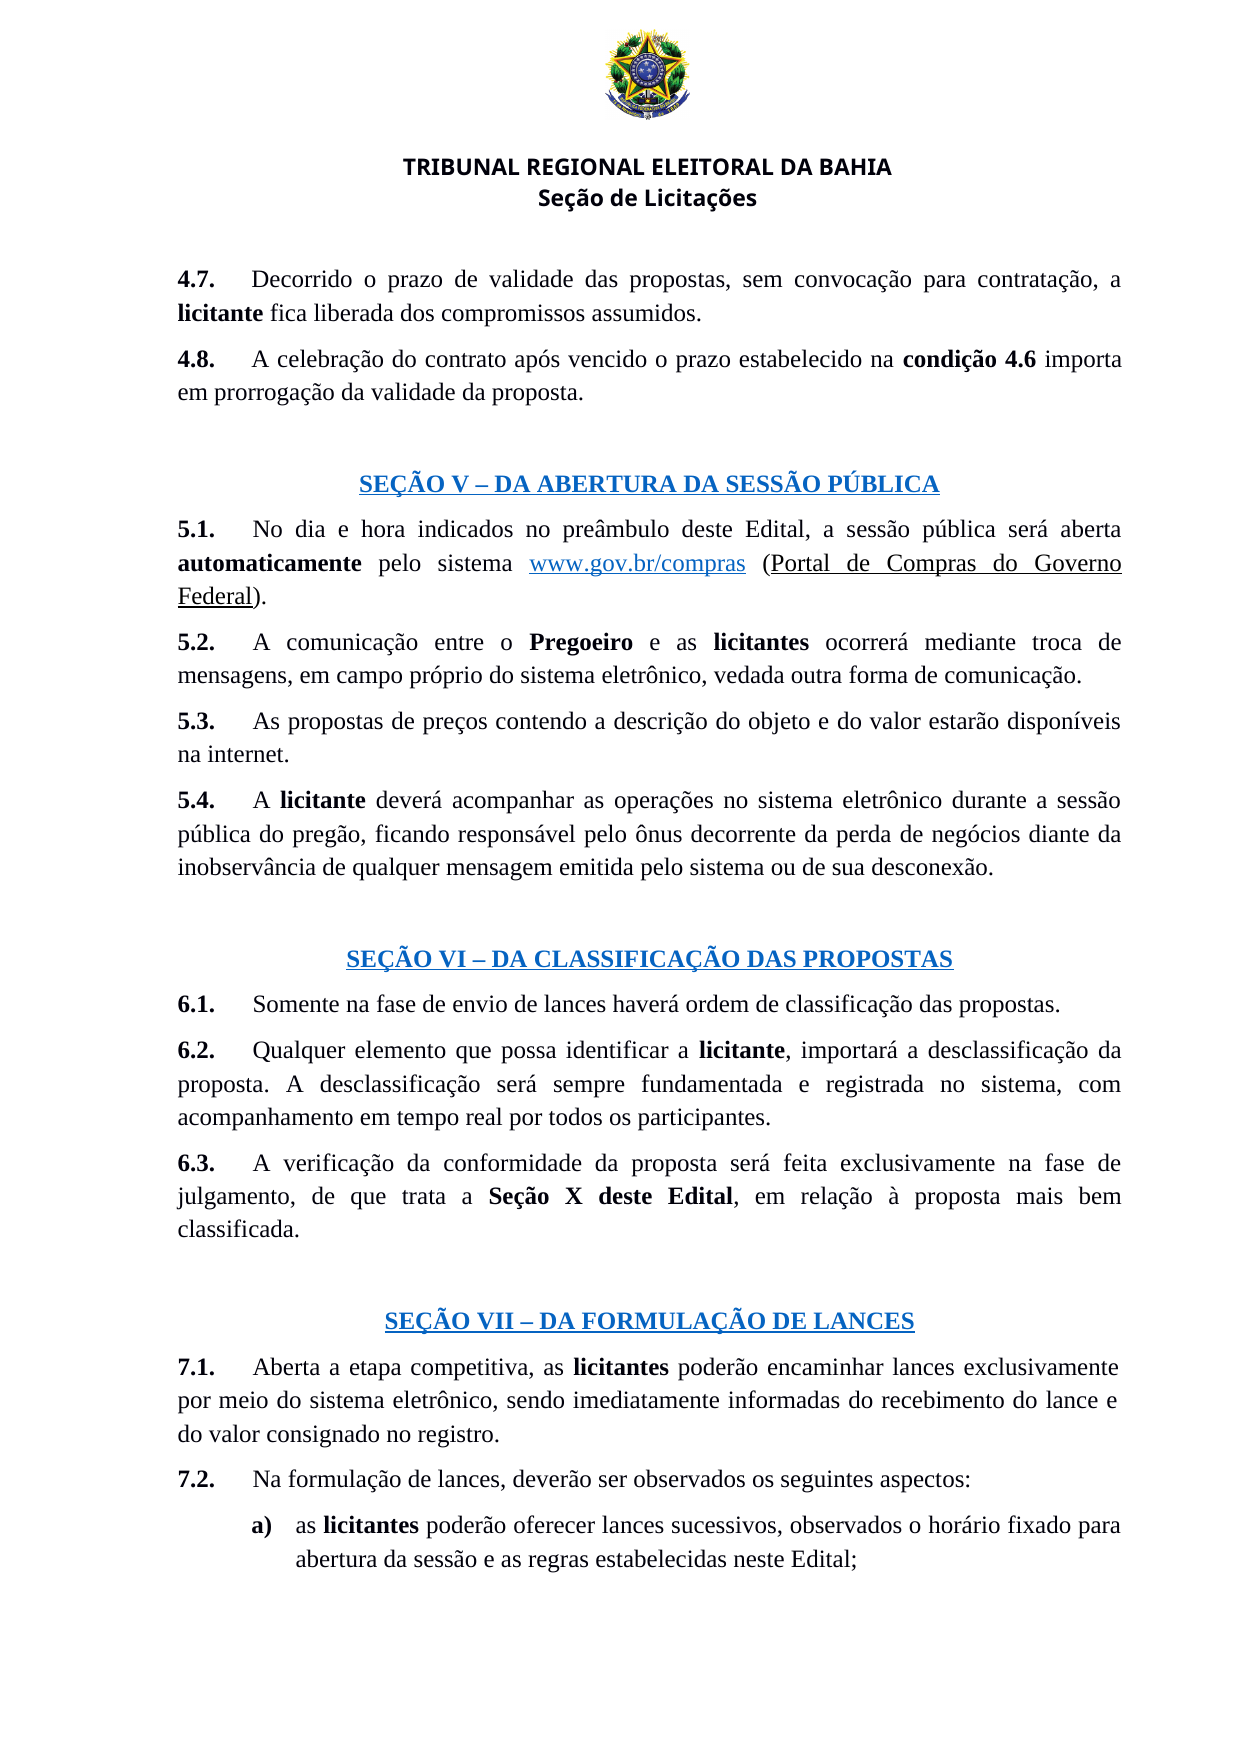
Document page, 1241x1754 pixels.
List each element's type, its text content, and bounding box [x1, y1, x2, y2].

text 7.2. Na formulação de lances, deverão ser observados os seguintes aspectos: [177, 1461, 1119, 1494]
text 5.3. As propostas de preços contendo a descrição do objeto e do valor estarão disponíveis na internet. [177, 703, 1122, 769]
text 6.2. Qualquer elemento que possa identificar a licitante, importará a desclassificação da proposta. A desclassificação será sempre fundamentada e registrada no sistema, com acompanhamento em tempo real por todos os participantes. [177, 1032, 1122, 1132]
list as licitantes poderão oferecer lances sucessivos, observados o horário fixado para abertura da sessão e as regras estabelecidas neste Edital; [251, 1507, 1122, 1574]
text 5.4. A licitante deverá acompanhar as operações no sistema eletrônico durante a sessão pública do pregão, ficando responsável pelo ônus decorrente da perda de negócios diante da inobservância de qualquer mensagem emitida pelo sistema ou de sua desconexão. [177, 782, 1122, 882]
text 7.1. Aberta a etapa competitiva, as licitantes poderão encaminhar lances exclusivamente por meio do sistema eletrônico, sendo imediatamente informadas do recebimento do lance e do valor consignado no registro. [177, 1349, 1119, 1449]
text 6.1. Somente na fase de envio de lances haverá ordem de classificação das propostas. [177, 986, 1122, 1019]
text 5.2. A comunicação entre o Pregoeiro e as licitantes ocorrerá mediante troca de mensagens, em campo próprio do sistema eletrônico, vedada outra forma de comunicação. [177, 624, 1122, 690]
text SEÇÃO V – DA ABERTURA DA SESSÃO PÚBLICA [177, 465, 1122, 499]
text 4.8. A celebração do contrato após vencido o prazo estabelecido na condição 4.6 importa em prorrogação da validade da proposta. [177, 340, 1122, 407]
text SEÇÃO VI – DA CLASSIFICAÇÃO DAS PROPOSTAS [177, 940, 1122, 974]
text 4.7. Decorrido o prazo de validade das propostas, sem convocação para contratação, a licitante fica liberada dos compromissos assumidos. [177, 261, 1122, 328]
text 6.3. A verificação da conformidade da proposta será feita exclusivamente na fase de julgamento, de que trata a Seção X deste Edital, em relação à proposta mais bem classificada. [177, 1144, 1122, 1244]
text SEÇÃO VII – DA FORMULAÇÃO DE LANCES [177, 1303, 1122, 1336]
text 5.1. No dia e hora indicados no preâmbulo deste Edital, a sessão pública será aberta automaticamente pelo sistema www.gov.br/compras (Portal de Compras do Governo Federal). [177, 511, 1122, 611]
